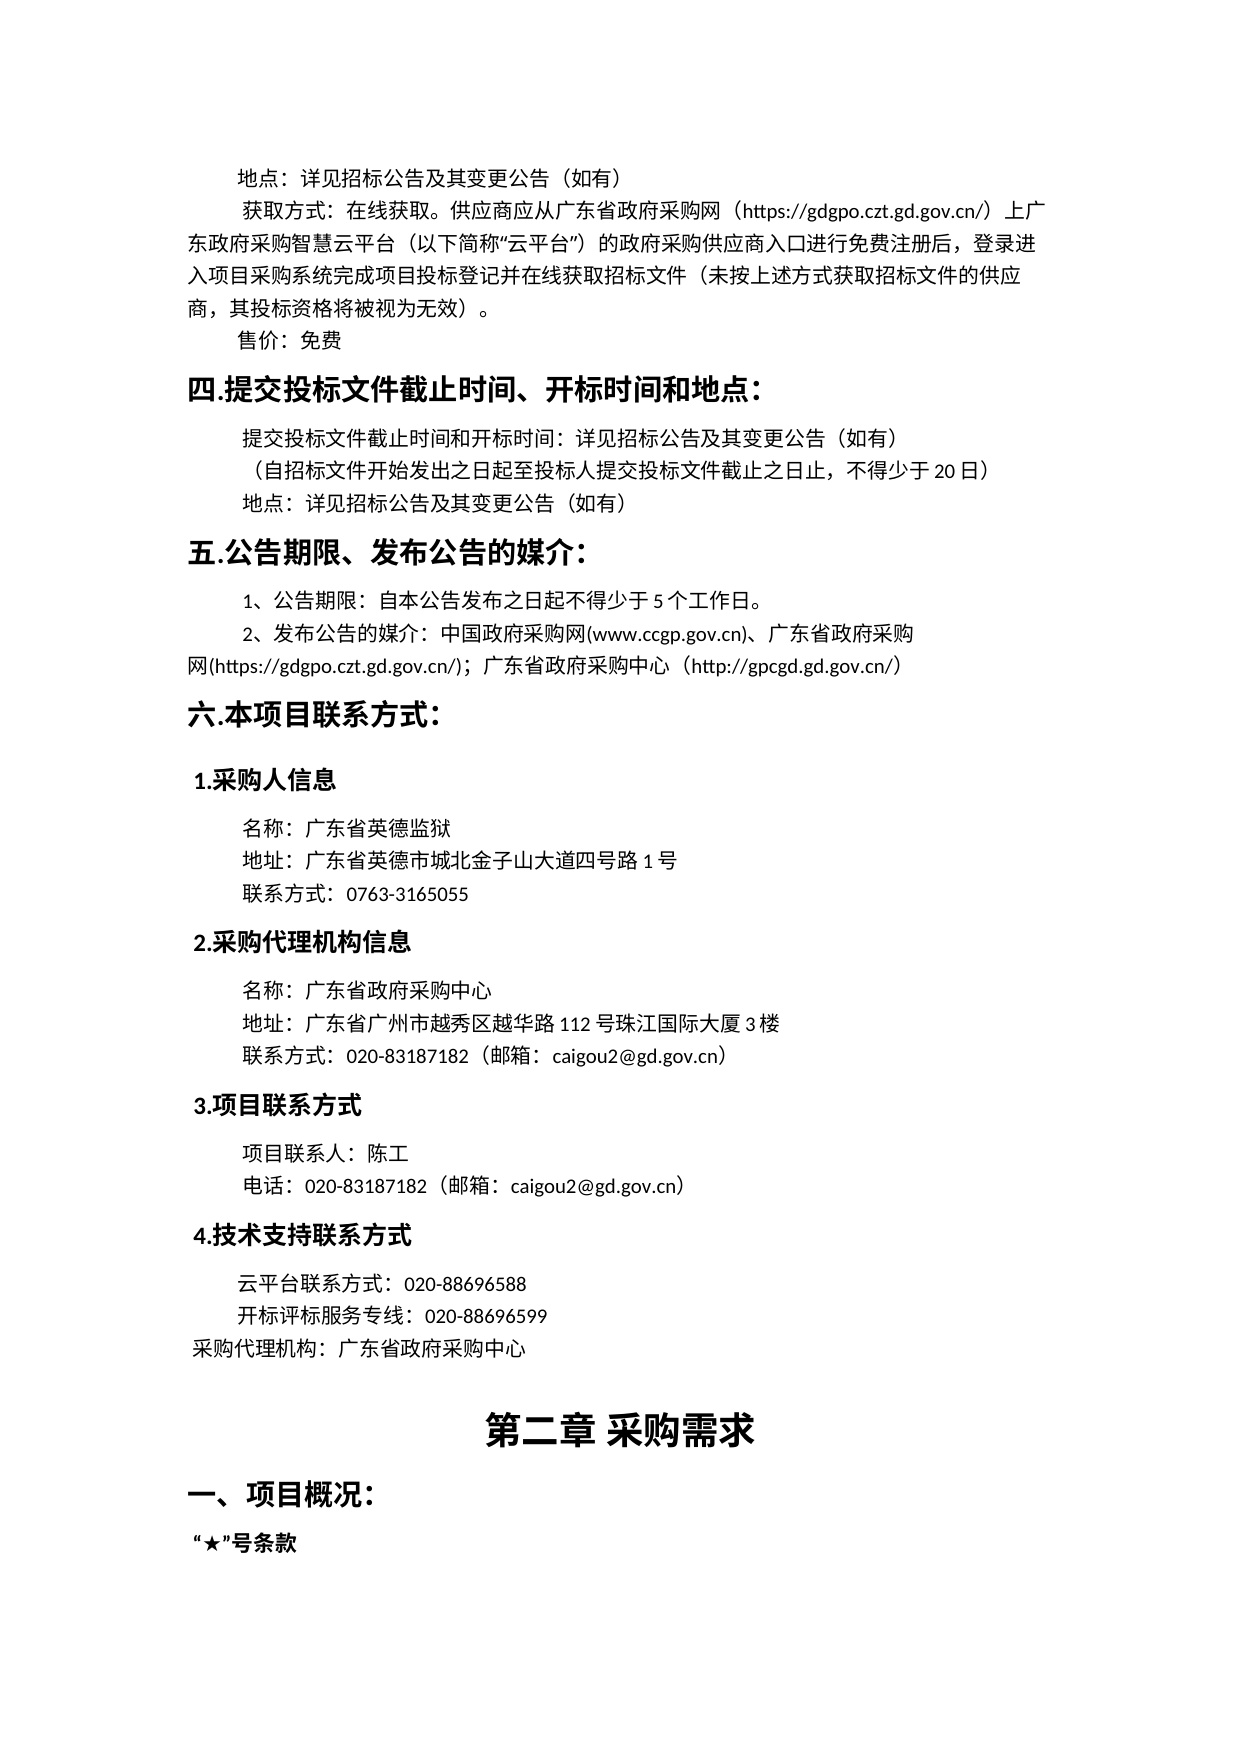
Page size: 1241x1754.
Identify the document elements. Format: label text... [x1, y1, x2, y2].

text 地点：详见招标公告及其变更公告（如有） [187, 162, 1053, 194]
text 2、发布公告的媒介：中国政府采购网(www.ccgp.gov.cn)、广东省政府采购网(https://gdgpo.czt.gd.gov.cn/)；广东省政府采购中心（http://gpcgd.gd.gov.cn/） [187, 617, 1053, 682]
text 联系方式：020-83187182（邮箱：caigou2@gd.gov.cn） [187, 1039, 1053, 1072]
text 开标评标服务专线：020-88696599 [187, 1299, 1053, 1332]
text （自招标文件开始发出之日起至投标人提交投标文件截止之日止，不得少于20日） [187, 454, 1053, 487]
text 五.公告期限、发布公告的媒介： [187, 519, 1053, 584]
text “★”号条款 [187, 1527, 1053, 1559]
text 联系方式：0763-3165055 [187, 877, 1053, 909]
text 1、公告期限：自本公告发布之日起不得少于5个工作日。 [187, 584, 1053, 617]
text 售价：免费 [187, 324, 1053, 357]
text 1.采购人信息 [187, 747, 1053, 812]
text 采购代理机构：广东省政府采购中心 [187, 1332, 1053, 1364]
text 名称：广东省政府采购中心 [187, 974, 1053, 1007]
text 地址：广东省广州市越秀区越华路112号珠江国际大厦3楼 [187, 1007, 1053, 1039]
text 获取方式：在线获取。供应商应从广东省政府采购网（https://gdgpo.czt.gd.gov.cn/）上广东政府采购智慧云平台（以下简称“云平台”）的政府采购供应商入口进行免费注册后，登录进入项目采购系统完成项目投标登记并在线获取招标文件（未按上述方式获取招标文件的供应商，其投标资格将被视为无效）。 [187, 194, 1053, 324]
text 名称：广东省英德监狱 [187, 812, 1053, 844]
text 提交投标文件截止时间和开标时间：详见招标公告及其变更公告（如有） [187, 422, 1053, 454]
text 云平台联系方式：020-88696588 [187, 1267, 1053, 1299]
text 项目联系人：陈工 [187, 1137, 1053, 1169]
text 3.项目联系方式 [187, 1072, 1053, 1137]
text 六.本项目联系方式： [187, 682, 1053, 747]
text 一、项目概况： [187, 1462, 1053, 1527]
text 电话：020-83187182（邮箱：caigou2@gd.gov.cn） [187, 1169, 1053, 1202]
text 四.提交投标文件截止时间、开标时间和地点： [187, 357, 1053, 422]
text 4.技术支持联系方式 [187, 1202, 1053, 1267]
text 地址：广东省英德市城北金子山大道四号路1号 [187, 844, 1053, 877]
text 2.采购代理机构信息 [187, 909, 1053, 974]
text 地点：详见招标公告及其变更公告（如有） [187, 487, 1053, 519]
text 第二章 采购需求 [187, 1397, 1053, 1462]
